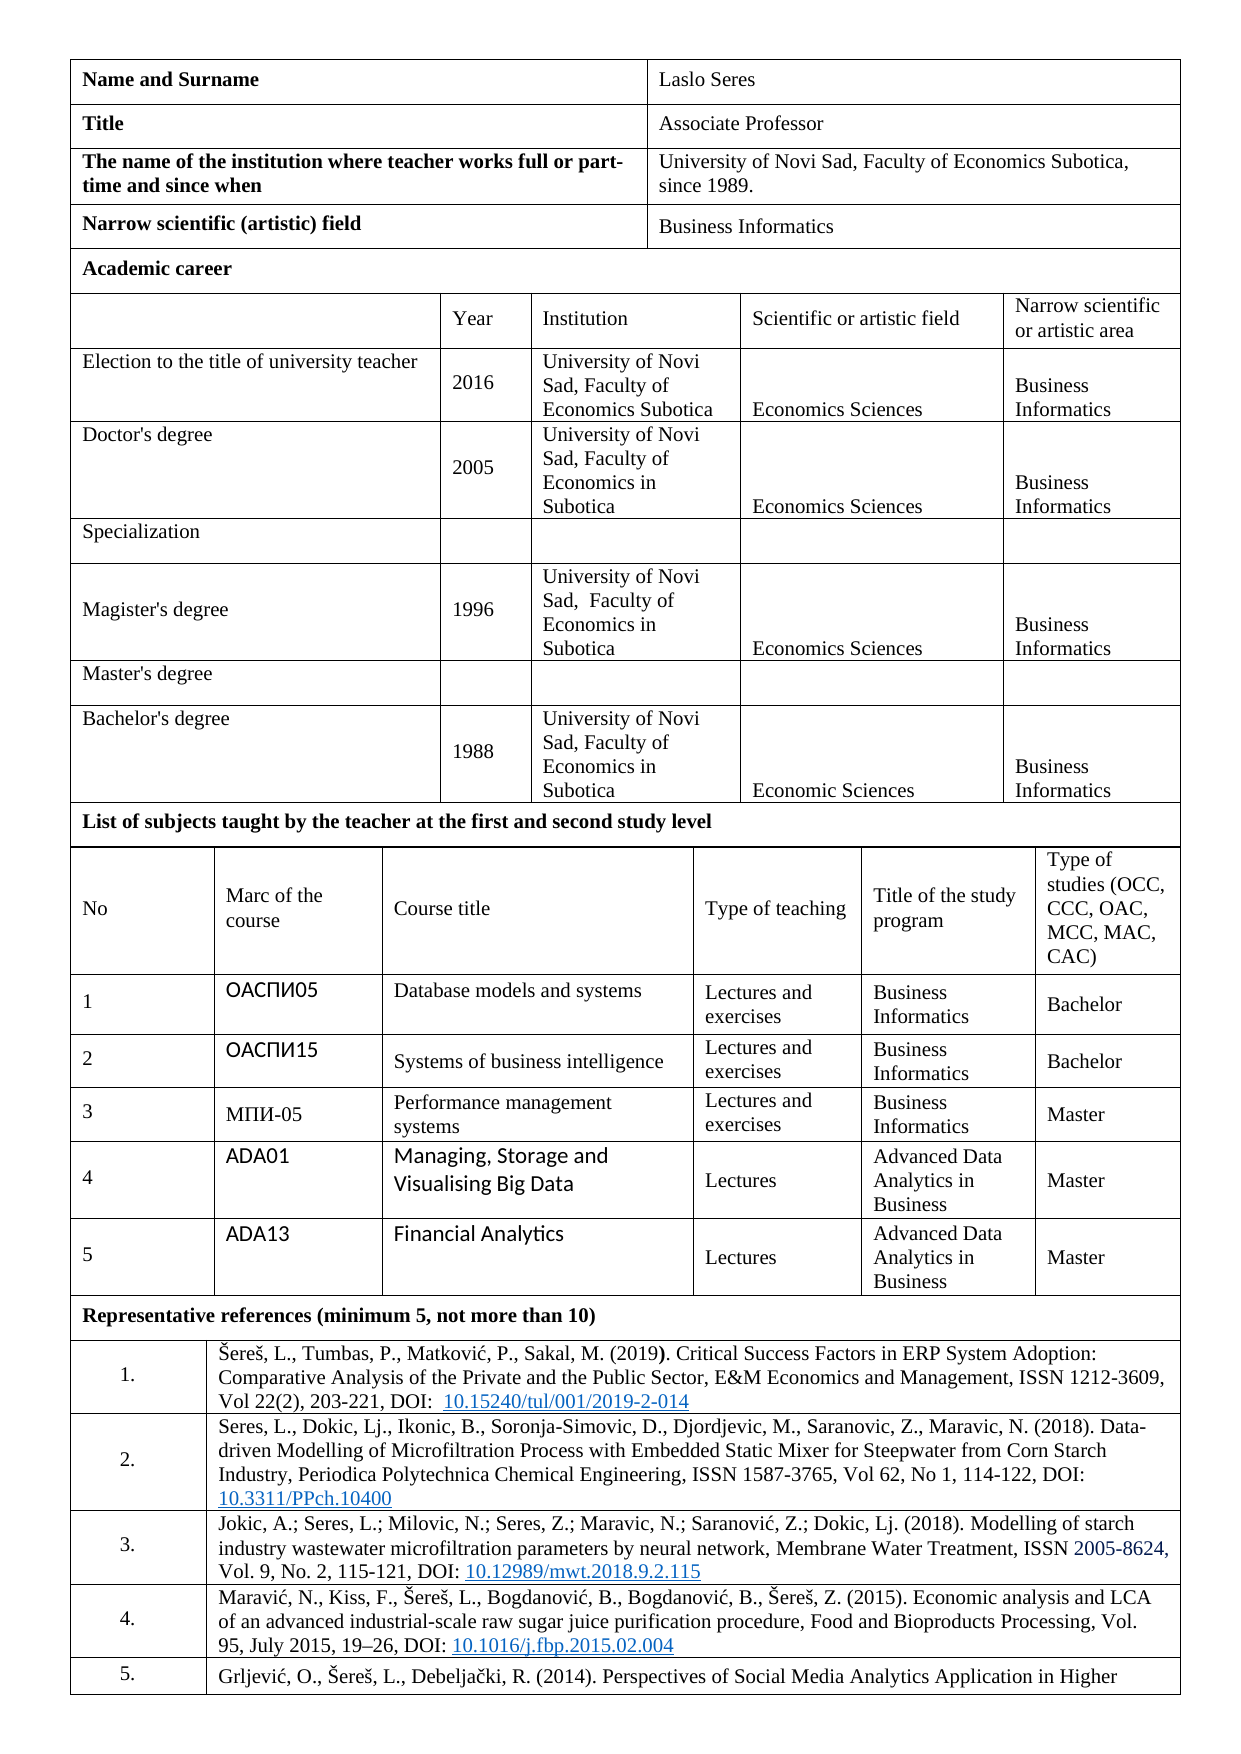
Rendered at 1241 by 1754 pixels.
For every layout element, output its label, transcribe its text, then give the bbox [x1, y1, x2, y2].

table_cell Šereš, L., Tumbas, P., Matković, P., Sakal, M. (2019). Critical Success Factors in ERP System Adoption: Comparative Analysis of the Private and the Public Sector, E&M Economics and Management, ISSN 1212-3609, Vol 22(2), 203-221, DOI: 10.15240/tul/001/2019-2-014 [207, 1341, 1180, 1413]
table_cell Business Informatics [1004, 564, 1180, 660]
table_cell [1004, 661, 1180, 704]
table_cell Lectures [694, 1142, 861, 1218]
table_cell Business Informatics [862, 975, 1035, 1034]
table_cell Scientific or artistic field [741, 294, 1003, 348]
table_cell [741, 661, 1003, 704]
table_cell Database models and systems [383, 975, 693, 1034]
table_cell ОАСПИ15 [215, 1035, 382, 1087]
table_cell Associate Professor [648, 105, 1180, 148]
table_cell Institution [532, 294, 740, 348]
table_cell Economics Sciences [741, 422, 1003, 518]
table_header Laslo Seres [648, 60, 1180, 103]
table_cell Narrow scientific (artistic) field [71, 205, 647, 248]
table_cell Master [1036, 1142, 1180, 1218]
table_cell Business Informatics [862, 1035, 1035, 1087]
table_header Name and Surname [71, 60, 647, 103]
table_cell Lectures and exercises [694, 1035, 861, 1087]
table_cell 1 [71, 975, 214, 1034]
table_cell 5 [71, 1219, 214, 1295]
table_cell Type of teaching [694, 848, 861, 974]
table_cell [441, 519, 531, 563]
table_cell ADA13 [215, 1219, 382, 1295]
table_cell [741, 519, 1003, 563]
table_cell Election to the title of university teacher [71, 349, 440, 421]
table_cell Advanced Data Analytics in Business [862, 1142, 1035, 1218]
table_cell Specialization [71, 519, 440, 563]
table_cell University of Novi Sad, Faculty of Economics Subotica, since 1989. [648, 149, 1180, 203]
table_cell 1988 [441, 706, 531, 802]
table_cell [532, 661, 740, 704]
table_cell The name of the institution where teacher works full or part-time and since when [71, 149, 647, 203]
table_cell Year [441, 294, 531, 348]
table_cell No [71, 848, 214, 974]
table_cell 2016 [441, 349, 531, 421]
table_cell 2 [71, 1035, 214, 1087]
table_cell Lectures and exercises [694, 1088, 861, 1141]
table_cell Title of the study program [862, 848, 1035, 974]
table_cell Lectures and exercises [694, 975, 861, 1034]
table_cell [441, 661, 531, 704]
table_cell Type of studies (ОСС, ССС, ОАС, МСС, МАС, САС) [1036, 848, 1180, 974]
table_cell Jokic, A.; Seres, L.; Milovic, N.; Seres, Z.; Maravic, N.; Saranović, Z.; Dokic, Lj. (2018). Modelling of starch industry wastewater microfiltration parameters by neural network, Membrane Water Treatment, ISSN 2005-8624, Vol. 9, No. 2, 115-121, DOI: 10.12989/mwt.2018.9.2.115 [207, 1511, 1180, 1583]
table_cell University of Novi Sad, Faculty of Economics in Subotica [532, 422, 740, 518]
table_cell Course title [383, 848, 693, 974]
table_cell List of subjects taught by the teacher at the first and second study level [71, 803, 1180, 846]
table_cell ОАСПИ05 [215, 975, 382, 1034]
table_cell 3 [71, 1088, 214, 1141]
table_cell Maravić, N., Kiss, F., Šereš, L., Bogdanović, B., Bogdanović, B., Šereš, Z. (2015). Economic analysis and LCA of an advanced industrial-scale raw sugar juice purification procedure, Food and Bioproducts Processing, Vol. 95, July 2015, 19–26, DOI: 10.1016/j.fbp.2015.02.004 [207, 1585, 1180, 1657]
table_cell Academic career [71, 249, 1180, 292]
table_cell Marc of the course [215, 848, 382, 974]
table_cell Business Informatics [1004, 422, 1180, 518]
table_cell [71, 1658, 206, 1694]
table_cell Master [1036, 1088, 1180, 1141]
table_cell Bachelor [1036, 975, 1180, 1034]
table_cell Master [1036, 1219, 1180, 1295]
table_cell Representative references (minimum 5, not more than 10) [71, 1296, 1180, 1340]
table_cell ADA01 [215, 1142, 382, 1218]
table_cell University of Novi Sad, Faculty of Economics in Subotica [532, 706, 740, 802]
table_cell Economics Sciences [741, 564, 1003, 660]
table_cell 2005 [441, 422, 531, 518]
table_cell Bachelor's degree [71, 706, 440, 802]
table_cell [1004, 519, 1180, 563]
table_cell [71, 1414, 206, 1510]
table_cell Narrow scientific or artistic area [1004, 294, 1180, 348]
table_cell 1996 [441, 564, 531, 660]
table_cell [71, 1585, 206, 1657]
table_cell Performance management systems [383, 1088, 693, 1141]
table_cell Economic Sciences [741, 706, 1003, 802]
table_cell Systems of business intelligence [383, 1035, 693, 1087]
table_cell Business Informatics [1004, 349, 1180, 421]
table_cell Business Informatics [648, 205, 1180, 248]
table_cell Lectures [694, 1219, 861, 1295]
table_cell МПИ-05 [215, 1088, 382, 1141]
table_cell [71, 294, 440, 348]
table_cell Doctor's degree [71, 422, 440, 518]
table_cell Financial Analytics [383, 1219, 693, 1295]
table_cell Magister's degree [71, 564, 440, 660]
table_cell University of Novi Sad, Faculty of Economics Subotica [532, 349, 740, 421]
table_cell Business Informatics [862, 1088, 1035, 1141]
table_cell University of Novi Sad, Faculty of Economics in Subotica [532, 564, 740, 660]
table_cell Business Informatics [1004, 706, 1180, 802]
table_cell [532, 519, 740, 563]
table_cell Master's degree [71, 661, 440, 704]
table_cell Bachelor [1036, 1035, 1180, 1087]
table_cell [207, 1658, 1180, 1694]
table_cell Seres, L., Dokic, Lj., Ikonic, B., Soronja-Simovic, D., Djordjevic, M., Saranovic, Z., Maravic, N. (2018). Data-driven Modelling of Microfiltration Process with Embedded Static Mixer for Steepwater from Corn Starch Industry, Periodica Polytechnica Chemical Engineering, ISSN 1587-3765, Vol 62, No 1, 114-122, DOI: 10.3311/PPch.10400 [207, 1414, 1180, 1510]
table_cell Title [71, 105, 647, 148]
table_cell [71, 1511, 206, 1583]
table_cell Advanced Data Analytics in Business [862, 1219, 1035, 1295]
table_cell 4 [71, 1142, 214, 1218]
table_cell Managing, Storage and Visualising Big Data [383, 1142, 693, 1218]
table_cell Economics Sciences [741, 349, 1003, 421]
table_cell [71, 1341, 206, 1413]
